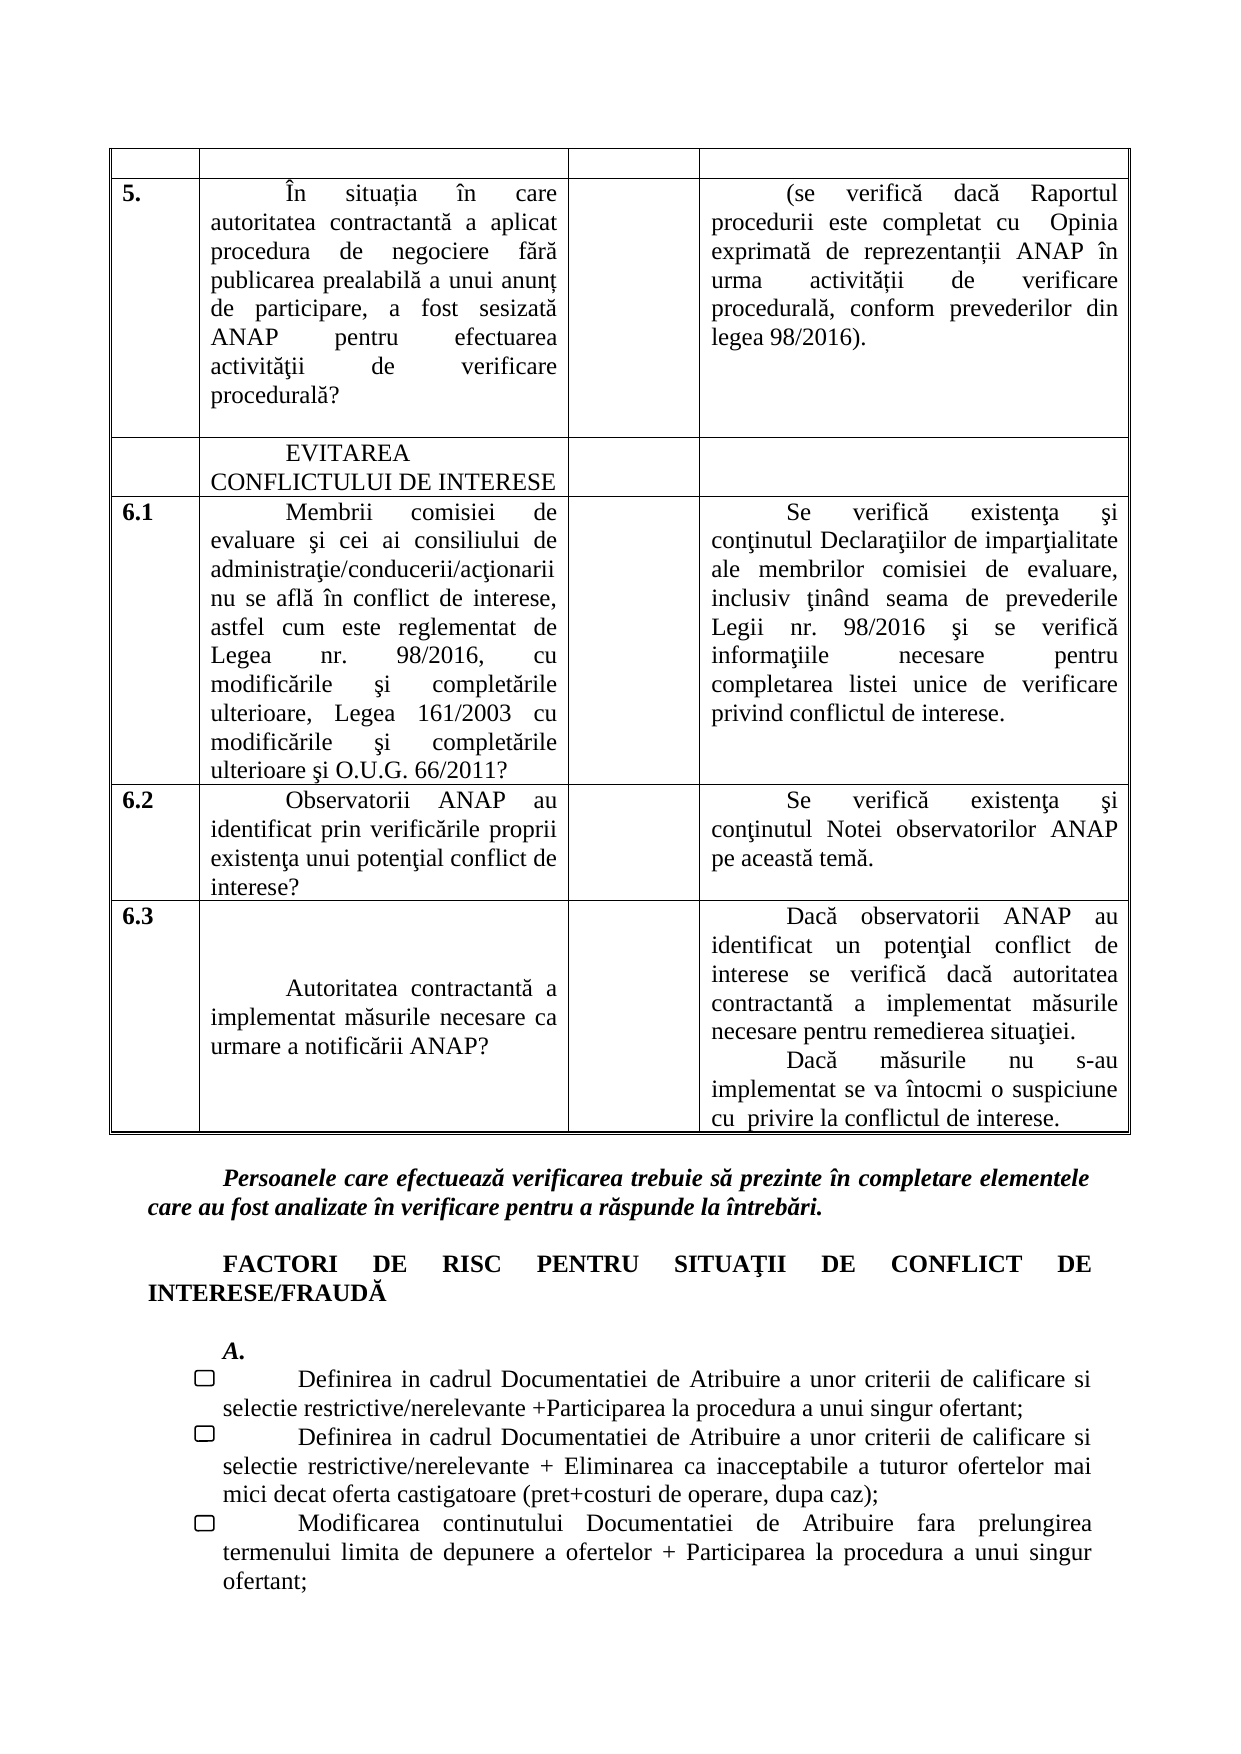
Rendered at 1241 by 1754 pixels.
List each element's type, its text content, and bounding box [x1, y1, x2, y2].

table_cell [569, 179, 699, 437]
table_cell [700, 438, 1128, 496]
table_cell 5. [112, 179, 199, 437]
table_cell [569, 901, 699, 1131]
table_cell [569, 785, 699, 900]
table_cell Se verifică existenţa şi conţinutul Declaraţiilor de imparţialitate ale membrilor comisiei de evaluare, inclusiv ţinând seama de prevederile Legii nr. 98/2016 şi se verifică informaţiile necesare pentru completarea listei unice de verificare privind conflictul de interese. [700, 497, 1128, 784]
table_cell EVITAREA CONFLICTULUI DE INTERESE [200, 438, 568, 496]
table_cell [569, 149, 699, 177]
table_cell 4. [112, 149, 199, 177]
table_cell Dacă observatorii ANAP au identificat un potenţial conflict de interese se verifică dacă autoritatea contractantă a implementat măsurile necesare pentru remedierea situaţiei. Dacă măsurile nu s-au implementat se va întocmi o suspiciune cu privire la conflictul de interese. [700, 901, 1128, 1131]
table_cell 6.1 [112, 497, 199, 784]
table_cell Membrii comisiei de evaluare şi cei ai consiliului de administraţie/conducerii/acţionarii nu se află în conflict de interese, astfel cum este reglementat de Legea nr. 98/2016, cu modificările şi completările ulterioare, Legea 161/2003 cu modificările şi completările ulterioare şi O.U.G. 66/2011? [200, 497, 568, 784]
table_cell În situația în care autoritatea contractantă a aplicat procedura de negociere fără publicarea prealabilă a unui anunț de participare, a fost sesizată ANAP pentru efectuarea activităţii de verificare procedurală? [200, 179, 568, 437]
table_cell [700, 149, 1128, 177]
table_cell (se verifică dacă Raportul procedurii este completat cu Opinia exprimată de reprezentanții ANAP în urma activității de verificare procedurală, conform prevederilor din legea 98/2016). [700, 179, 1128, 437]
table_cell 6.3 [112, 901, 199, 1131]
text Modificarea continutului Documentatiei de Atribuire fara prelungirea termenului limita de depunere a ofertelor + Participarea la procedura a unui singur ofertant; [223, 1508, 1093, 1594]
text Definirea in cadrul Documentatiei de Atribuire a unor criterii de calificare si selectie restrictive/nerelevante +Participarea la procedura a unui singur ofertant; [223, 1364, 1093, 1422]
table_cell 6.2 [112, 785, 199, 900]
table_cell [569, 497, 699, 784]
table_cell [569, 438, 699, 496]
table_cell [112, 438, 199, 496]
text Persoanele care efectuează verificarea trebuie să prezinte în completare elementele care au fost analizate în verificare pentru a răspunde la întrebări. [148, 1163, 1093, 1221]
table_cell Autoritatea contractantă a implementat măsurile necesare ca urmare a notificării ANAP? [200, 901, 568, 1131]
text A. [148, 1336, 1093, 1364]
table_cell Observatorii ANAP au identificat prin verificările proprii existenţa unui potenţial conflict de interese? [200, 785, 568, 900]
table_cell Se verifică existenţa şi conţinutul Notei observatorilor ANAP pe această temă. [700, 785, 1128, 900]
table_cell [200, 149, 568, 177]
text Definirea in cadrul Documentatiei de Atribuire a unor criterii de calificare si selectie restrictive/nerelevante + Eliminarea ca inacceptabile a tuturor ofertelor mai mici decat oferta castigatoare (pret+costuri de operare, dupa caz); [223, 1422, 1093, 1508]
text FACTORI DE RISC PENTRU SITUAŢII DE CONFLICT DE INTERESE/FRAUDĂ [148, 1249, 1093, 1307]
